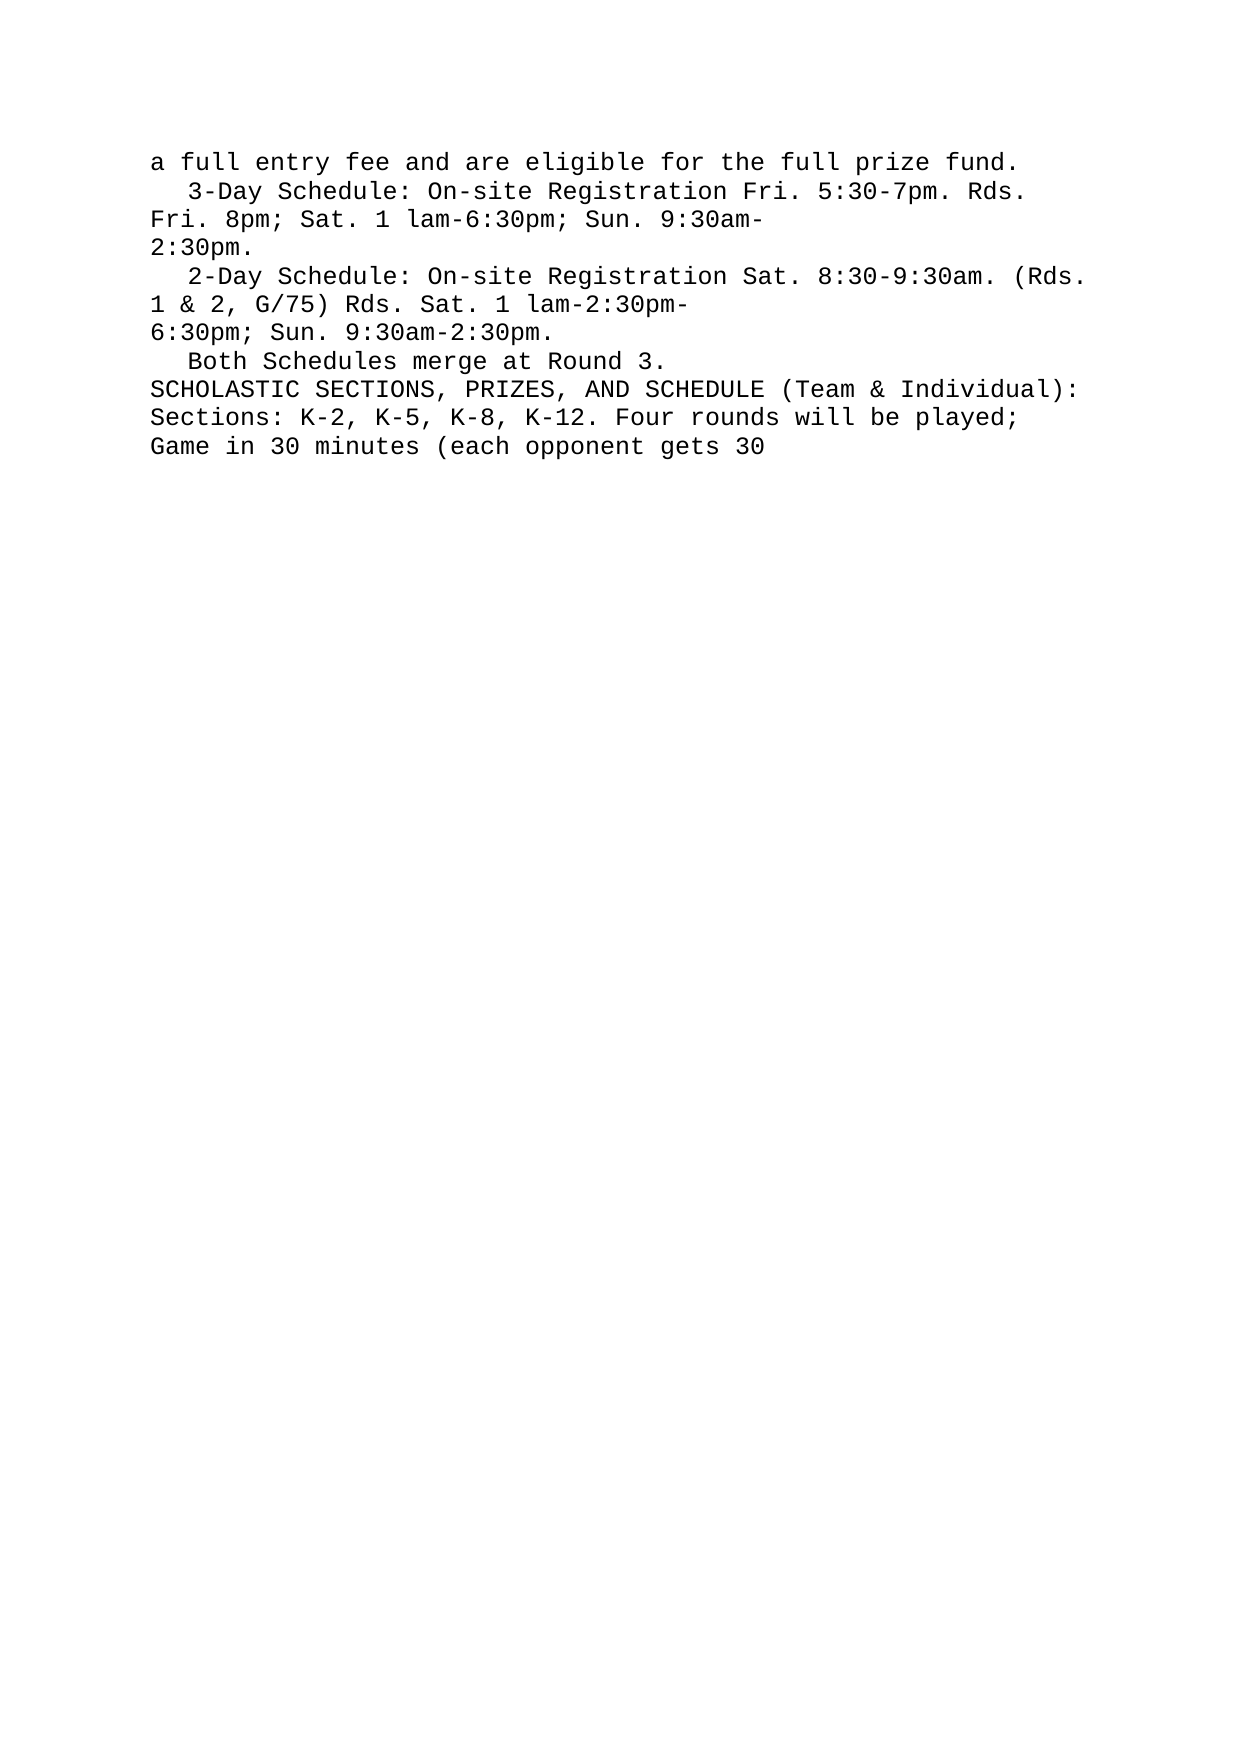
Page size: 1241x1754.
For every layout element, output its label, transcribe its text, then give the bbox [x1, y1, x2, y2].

text Sections: K-2, K-5, K-8, K-12. Four rounds will be played; Game in 30 minutes (each opponent gets 30 [150, 405, 1090, 462]
text Both Schedules merge at Round 3. [150, 348, 1090, 377]
text SCHOLASTIC SECTIONS, PRIZES, AND SCHEDULE (Team & Individual): [150, 377, 1090, 405]
text 2-Day Schedule: On-site Registration Sat. 8:30-9:30am. (Rds. 1 & 2, G/75) Rds. Sat. 1 lam-2:30pm- 6:30pm; Sun. 9:30am-2:30pm. [150, 263, 1090, 348]
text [150, 150, 1090, 178]
text 3-Day Schedule: On-site Registration Fri. 5:30-7pm. Rds. Fri. 8pm; Sat. 1 lam-6:30pm; Sun. 9:30am- 2:30pm. [150, 178, 1090, 263]
